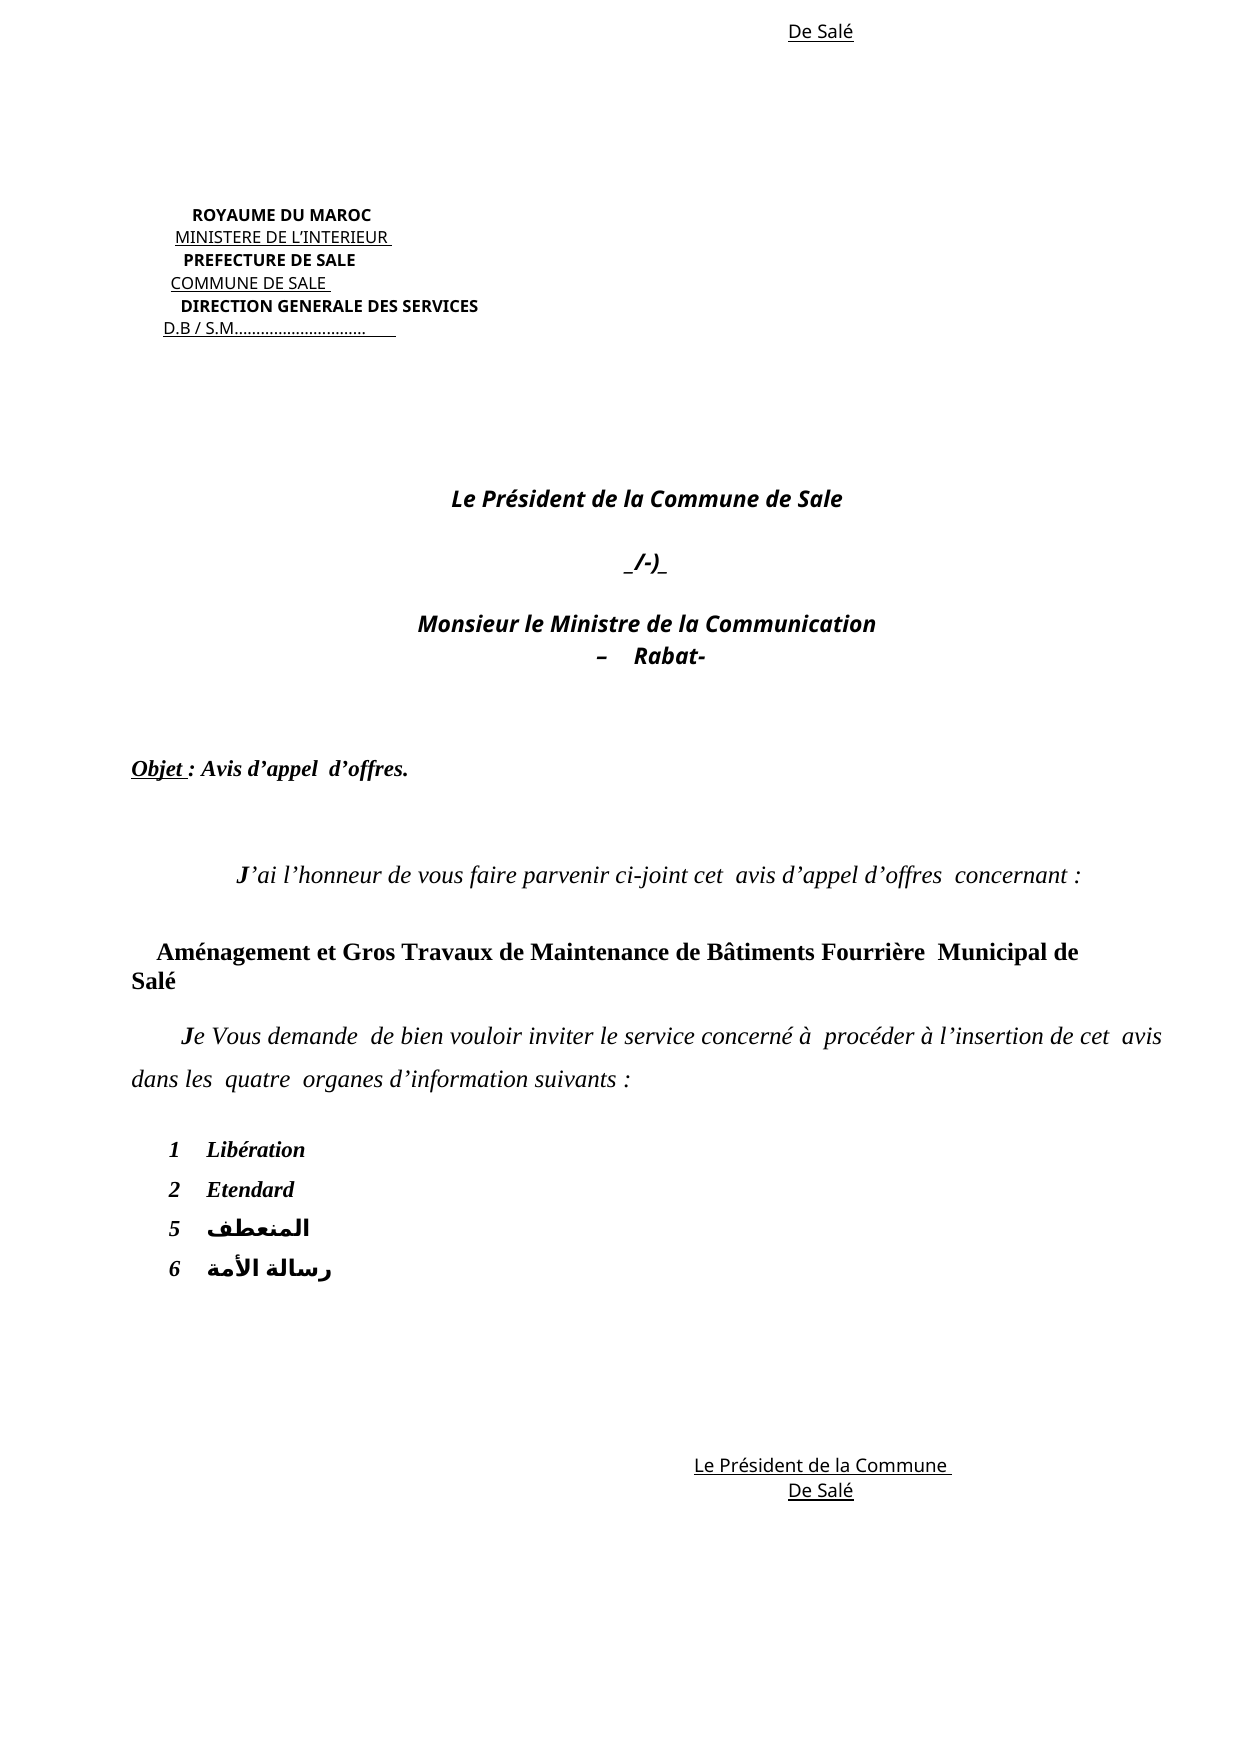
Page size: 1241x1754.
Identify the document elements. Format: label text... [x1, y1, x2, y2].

list Etendard [169, 1176, 1162, 1202]
list رسالة الأمة [169, 1254, 1162, 1281]
text Je Vous demande de bien vouloir inviter le service concerné à procéder à l’insertion de cet avis dans les quatre organes d’information suivants : [131, 1021, 1162, 1093]
text Monsieur le Ministre de [131, 608, 1162, 640]
list Libération [169, 1136, 1162, 1162]
text Le Président de la Commune de Sale [131, 483, 1162, 515]
text De Salé [131, 19, 1162, 44]
text Le Président de la Commune [353, 1452, 1162, 1477]
text Objet : Avis d’appel d’offres. [131, 755, 1162, 781]
list المنعطف [169, 1215, 1162, 1241]
text PREFECTURE DE SALE [131, 249, 1162, 272]
text Aménagement et Gros Travaux de Maintenance de Bâtiments Fourrière Municipal de Salé [131, 937, 1125, 995]
text _/-)_ [131, 546, 1162, 577]
list Rabat- [139, 640, 1162, 671]
text De Salé [131, 1477, 1162, 1503]
text J’ai l’honneur de vous faire parvenir ci-joint cet avis d’appel d’offres concernant : [131, 860, 1162, 889]
text MINISTERE DE L’INTERIEUR [131, 226, 1162, 249]
text DIRECTION GENERALE DES SERVICES [131, 294, 1162, 317]
text COMMUNE DE SALE [131, 272, 1162, 294]
text D.B / S.M………………………… [131, 317, 1162, 340]
text ROYAUME DU MAROC [131, 203, 1162, 226]
